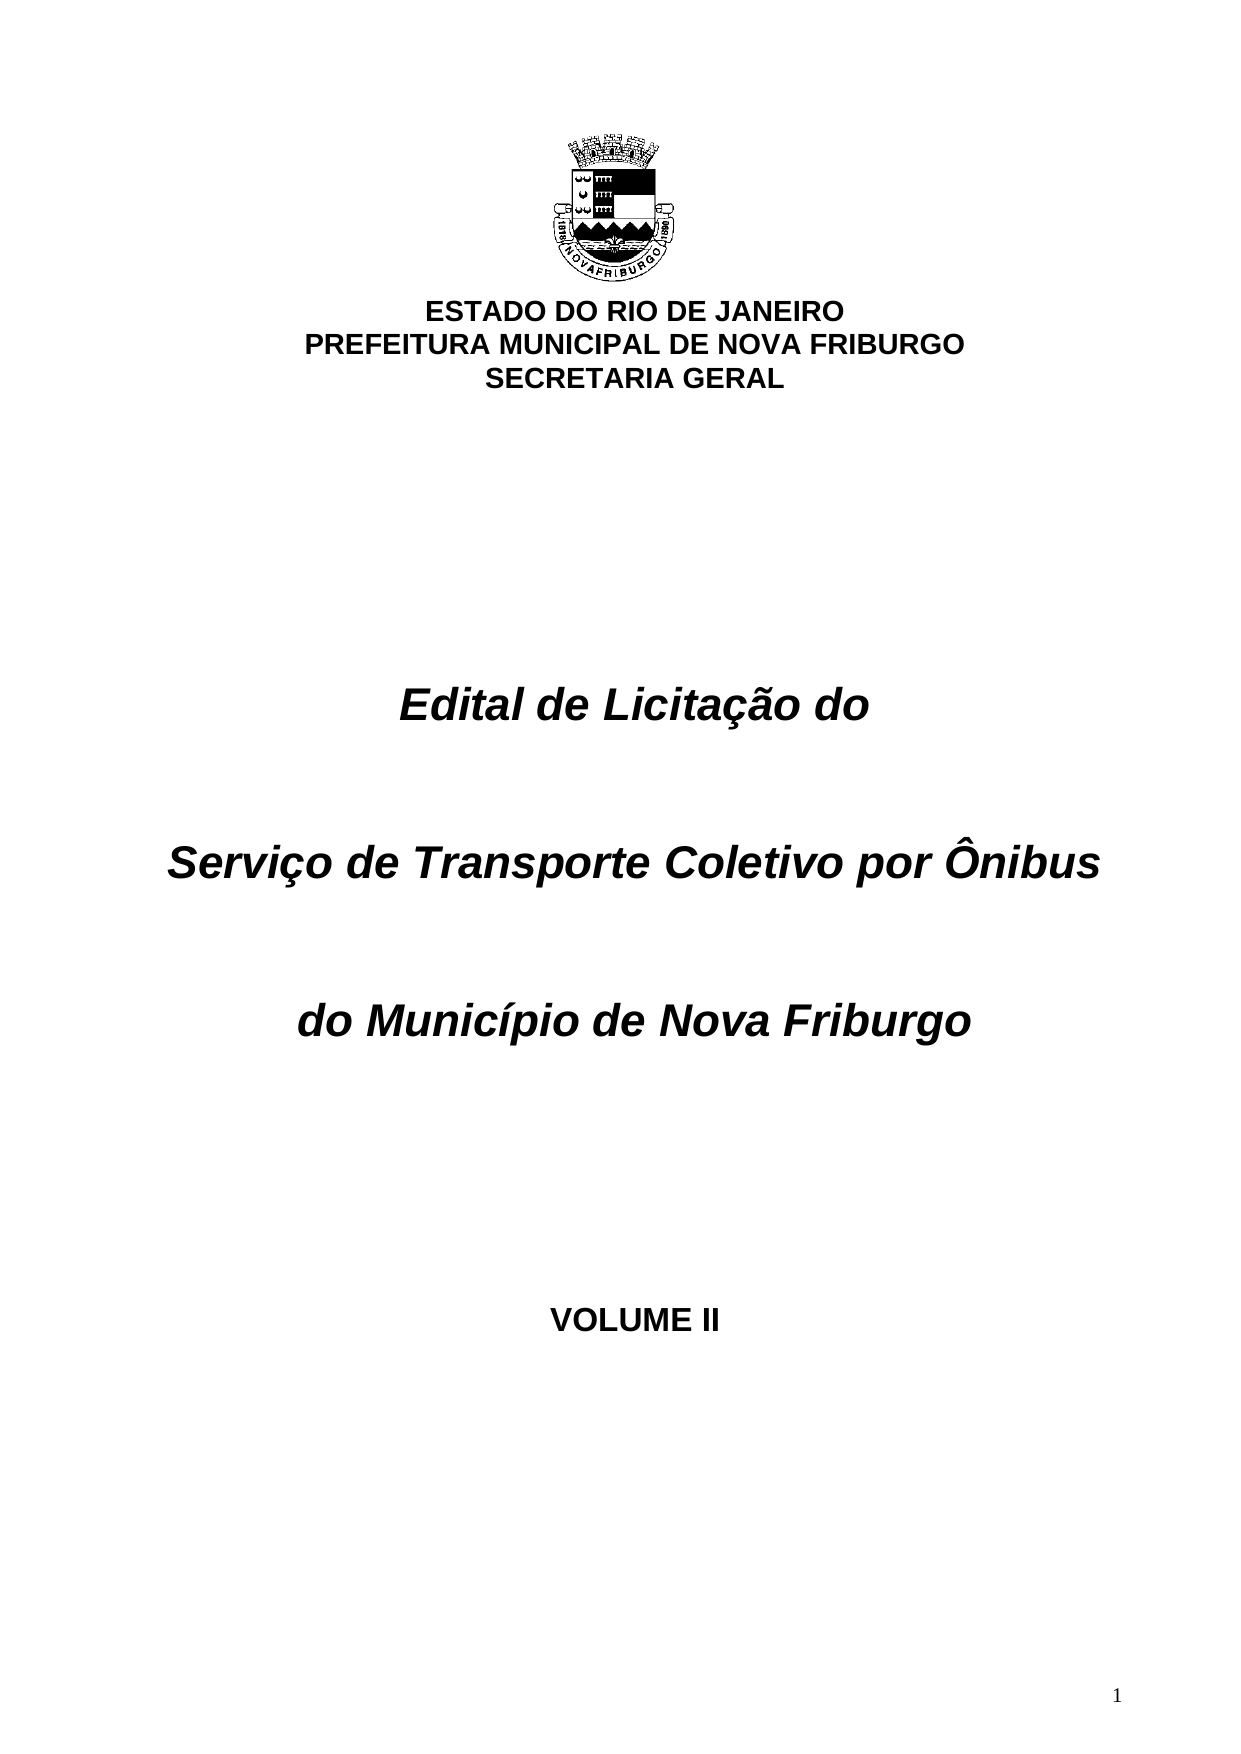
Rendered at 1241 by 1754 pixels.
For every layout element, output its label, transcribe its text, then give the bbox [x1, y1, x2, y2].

text ESTADO DO RIO DE JANEIRO [148, 294, 1122, 327]
text SECRETARIA GERAL [148, 361, 1122, 394]
text Edital de Licitação do [148, 677, 1122, 730]
text do Município de Nova Friburgo [148, 993, 1122, 1046]
picture [552, 132, 675, 282]
text VOLUME II [148, 1301, 1122, 1339]
text Serviço de Transporte Coletivo por Ônibus [148, 835, 1122, 888]
text PREFEITURA MUNICIPAL DE NOVA FRIBURGO [148, 327, 1122, 361]
